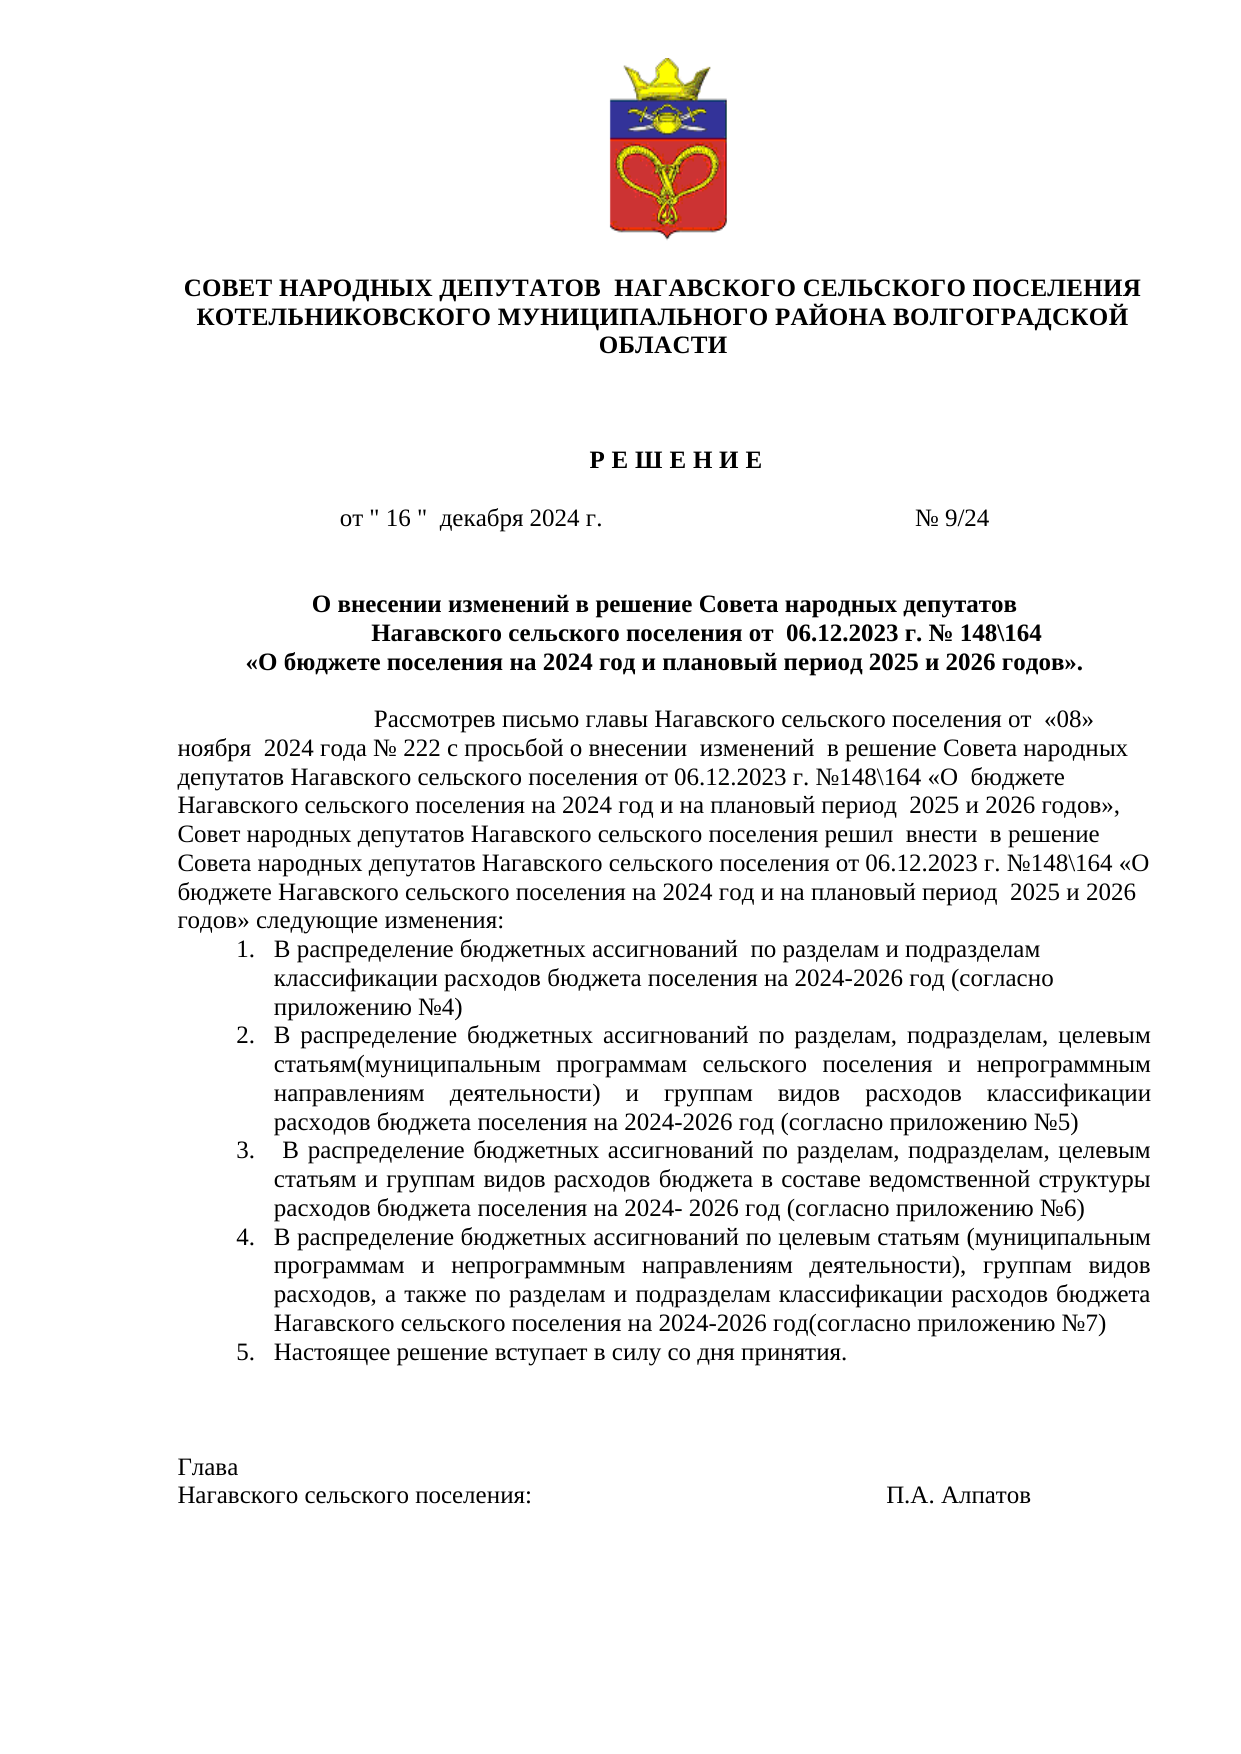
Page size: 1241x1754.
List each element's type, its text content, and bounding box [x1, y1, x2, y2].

text О внесении изменений в решение Совета народных депутатов [177, 589, 1152, 618]
picture [576, 58, 753, 245]
list В распределение бюджетных ассигнований по разделам, подразделам, целевым статьям и группам видов расходов бюджета в составе ведомственной структуры расходов бюджета поселения на 2024- 2026 год (согласно приложению №6) [236, 1136, 1152, 1222]
text Р Е Ш Е Н И Е [177, 446, 1148, 474]
text Нагавского сельского поселения от 06.12.2023 г. № 148\164 [177, 618, 1152, 647]
list В распределение бюджетных ассигнований по разделам и подразделам классификации расходов бюджета поселения на 2024-2026 год (согласно приложению №4) [236, 934, 1152, 1021]
text Нагавского сельского поселения: П.А. Алпатов [177, 1481, 1152, 1509]
text СОВЕТ НАРОДНЫХ ДЕПУТАТОВ НАГАВСКОГО СЕЛЬСКОГО ПОСЕЛЕНИЯ [177, 273, 1148, 302]
text КОТЕЛЬНИКОВСКОГО МУНИЦИПАЛЬНОГО РАЙОНА ВОЛГОГРАДСКОЙ ОБЛАСТИ [177, 302, 1148, 359]
text «О бюджете поселения на 2024 год и плановый период 2025 и 2026 годов». [177, 647, 1152, 676]
list В распределение бюджетных ассигнований по разделам, подразделам, целевым статьям(муниципальным программам сельского поселения и непрограммным направлениям деятельности) и группам видов расходов классификации расходов бюджета поселения на 2024-2026 год (согласно приложению №5) [236, 1021, 1152, 1136]
list В распределение бюджетных ассигнований по целевым статьям (муниципальным программам и непрограммным направлениям деятельности), группам видов расходов, а также по разделам и подразделам классификации расходов бюджета Нагавского сельского поселения на 2024-2026 год(согласно приложению №7) [236, 1222, 1152, 1337]
text Рассмотрев письмо главы Нагавского сельского поселения от «08» ноября 2024 года № 222 с просьбой о внесении изменений в решение Совета народных депутатов Нагавского сельского поселения от 06.12.2023 г. №148\164 «О бюджете Нагавского сельского поселения на 2024 год и на плановый период 2025 и 2026 годов», Совет народных депутатов Нагавского сельского поселения решил внести в решение Совета народных депутатов Нагавского сельского поселения от 06.12.2023 г. №148\164 «О бюджете Нагавского сельского поселения на 2024 год и на плановый период 2025 и 2026 годов» следующие изменения: [177, 704, 1152, 934]
text от " 16 " декабря 2024 г. № 9/24 [177, 503, 1152, 532]
list Настоящее решение вступает в силу со дня принятия. [236, 1337, 1152, 1366]
text Глава [177, 1452, 1152, 1481]
